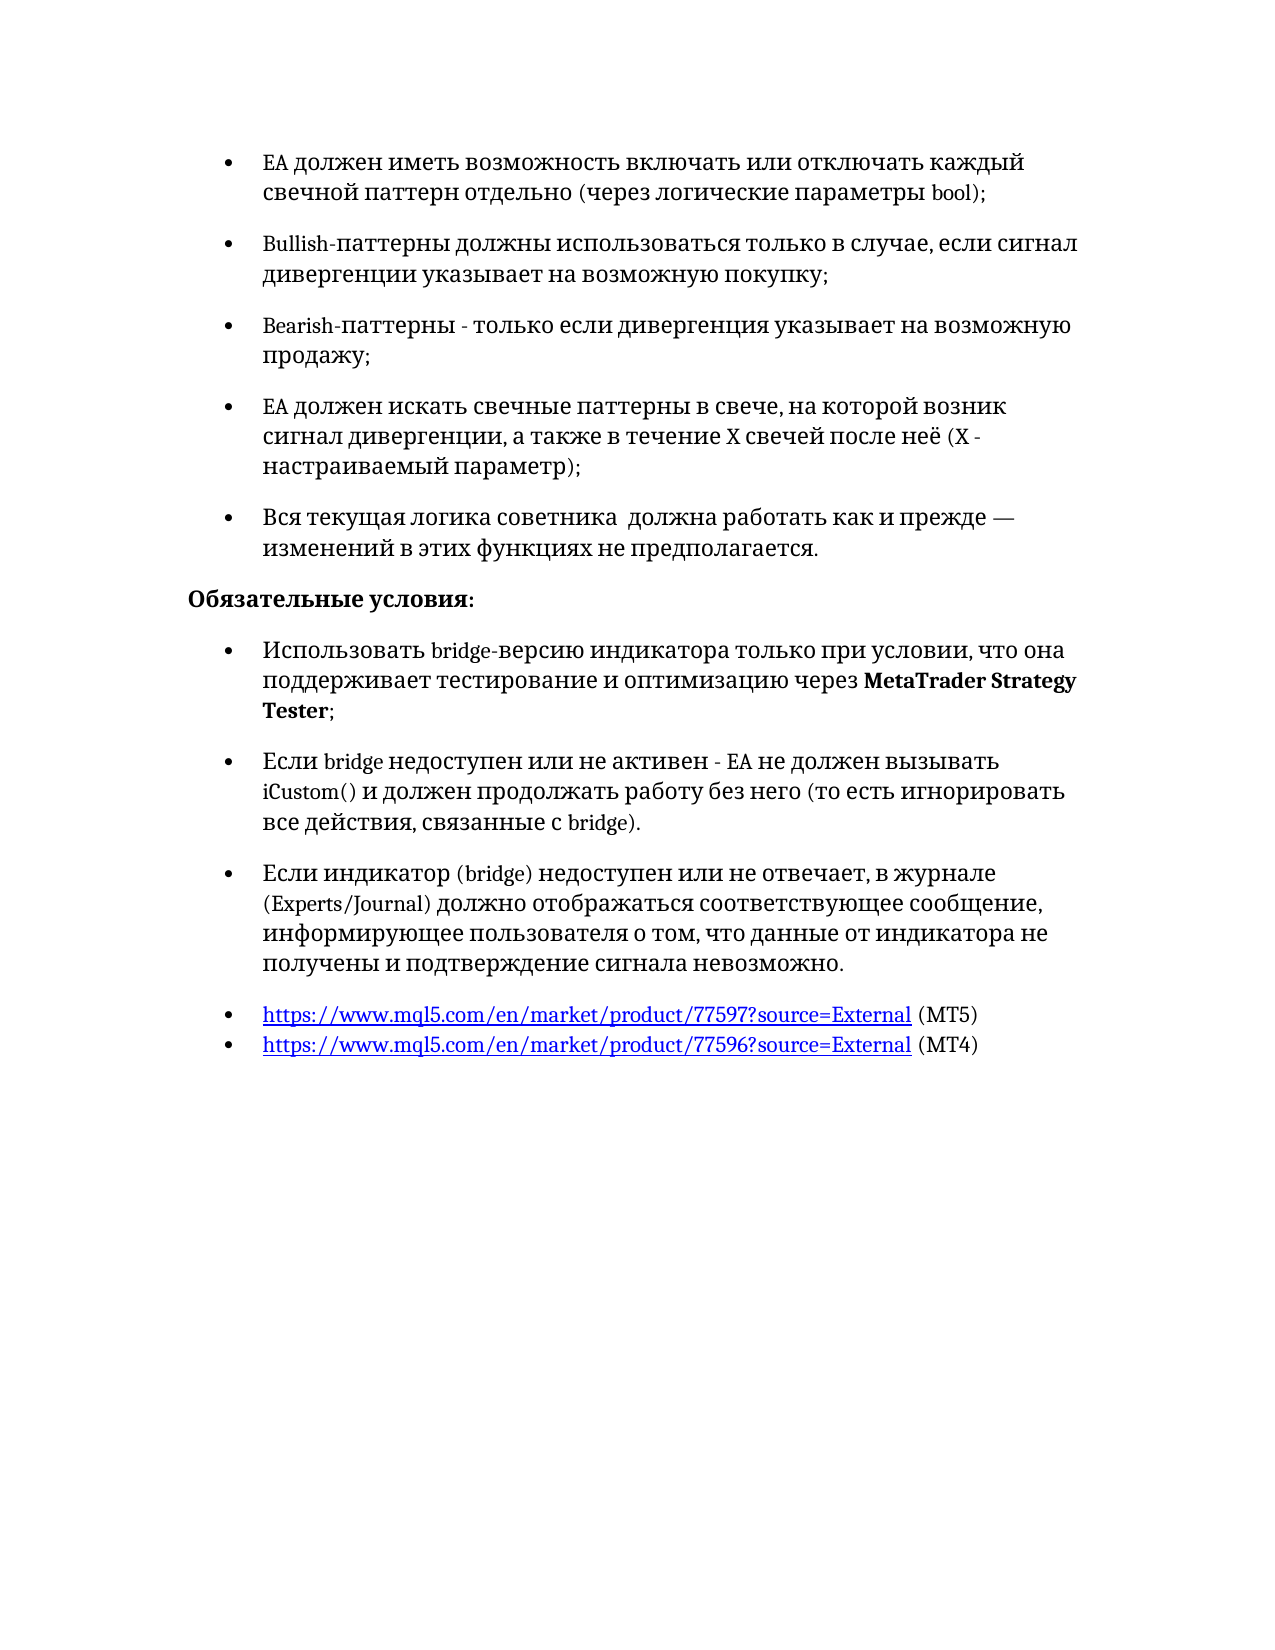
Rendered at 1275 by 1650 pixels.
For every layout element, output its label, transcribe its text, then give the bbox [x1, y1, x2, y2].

text Обязательные условия: [187, 586, 1087, 613]
list EA должен искать свечные паттерны в свече, на которой возник сигнал дивергенции, а также в течение X свечей после неё (X - настраиваемый параметр); [225, 394, 1087, 481]
list Вся текущая логика советника должна работать как и прежде — изменений в этих функциях не предполагается. [225, 505, 1087, 562]
list EA должен иметь возможность включать или отключать каждый свечной паттерн отдельно (через логические параметры bool); [225, 150, 1087, 207]
list Bearish-паттерны - только если дивергенция указывает на возможную продажу; [225, 312, 1087, 369]
list https://www.mql5.com/en/market/product/77596?source=External (MT4) [225, 1032, 1087, 1059]
list https://www.mql5.com/en/market/product/77597?source=External (MT5) [225, 1002, 1087, 1028]
list Если индикатор (bridge) недоступен или не отвечает, в журнале (Experts/Journal) должно отображаться соответствующее сообщение, информирующее пользователя о том, что данные от индикатора не получены и подтверждение сигнала невозможно. [225, 860, 1087, 977]
list Bullish-паттерны должны использоваться только в случае, если сигнал дивергенции указывает на возможную покупку; [225, 231, 1087, 288]
list Использовать bridge-версию индикатора только при условии, что она поддерживает тестирование и оптимизацию через MetaTrader Strategy Tester; [225, 637, 1087, 724]
list Если bridge недоступен или не активен - EA не должен вызывать iCustom() и должен продолжать работу без него (то есть игнорировать все действия, связанные с bridge). [225, 749, 1087, 836]
